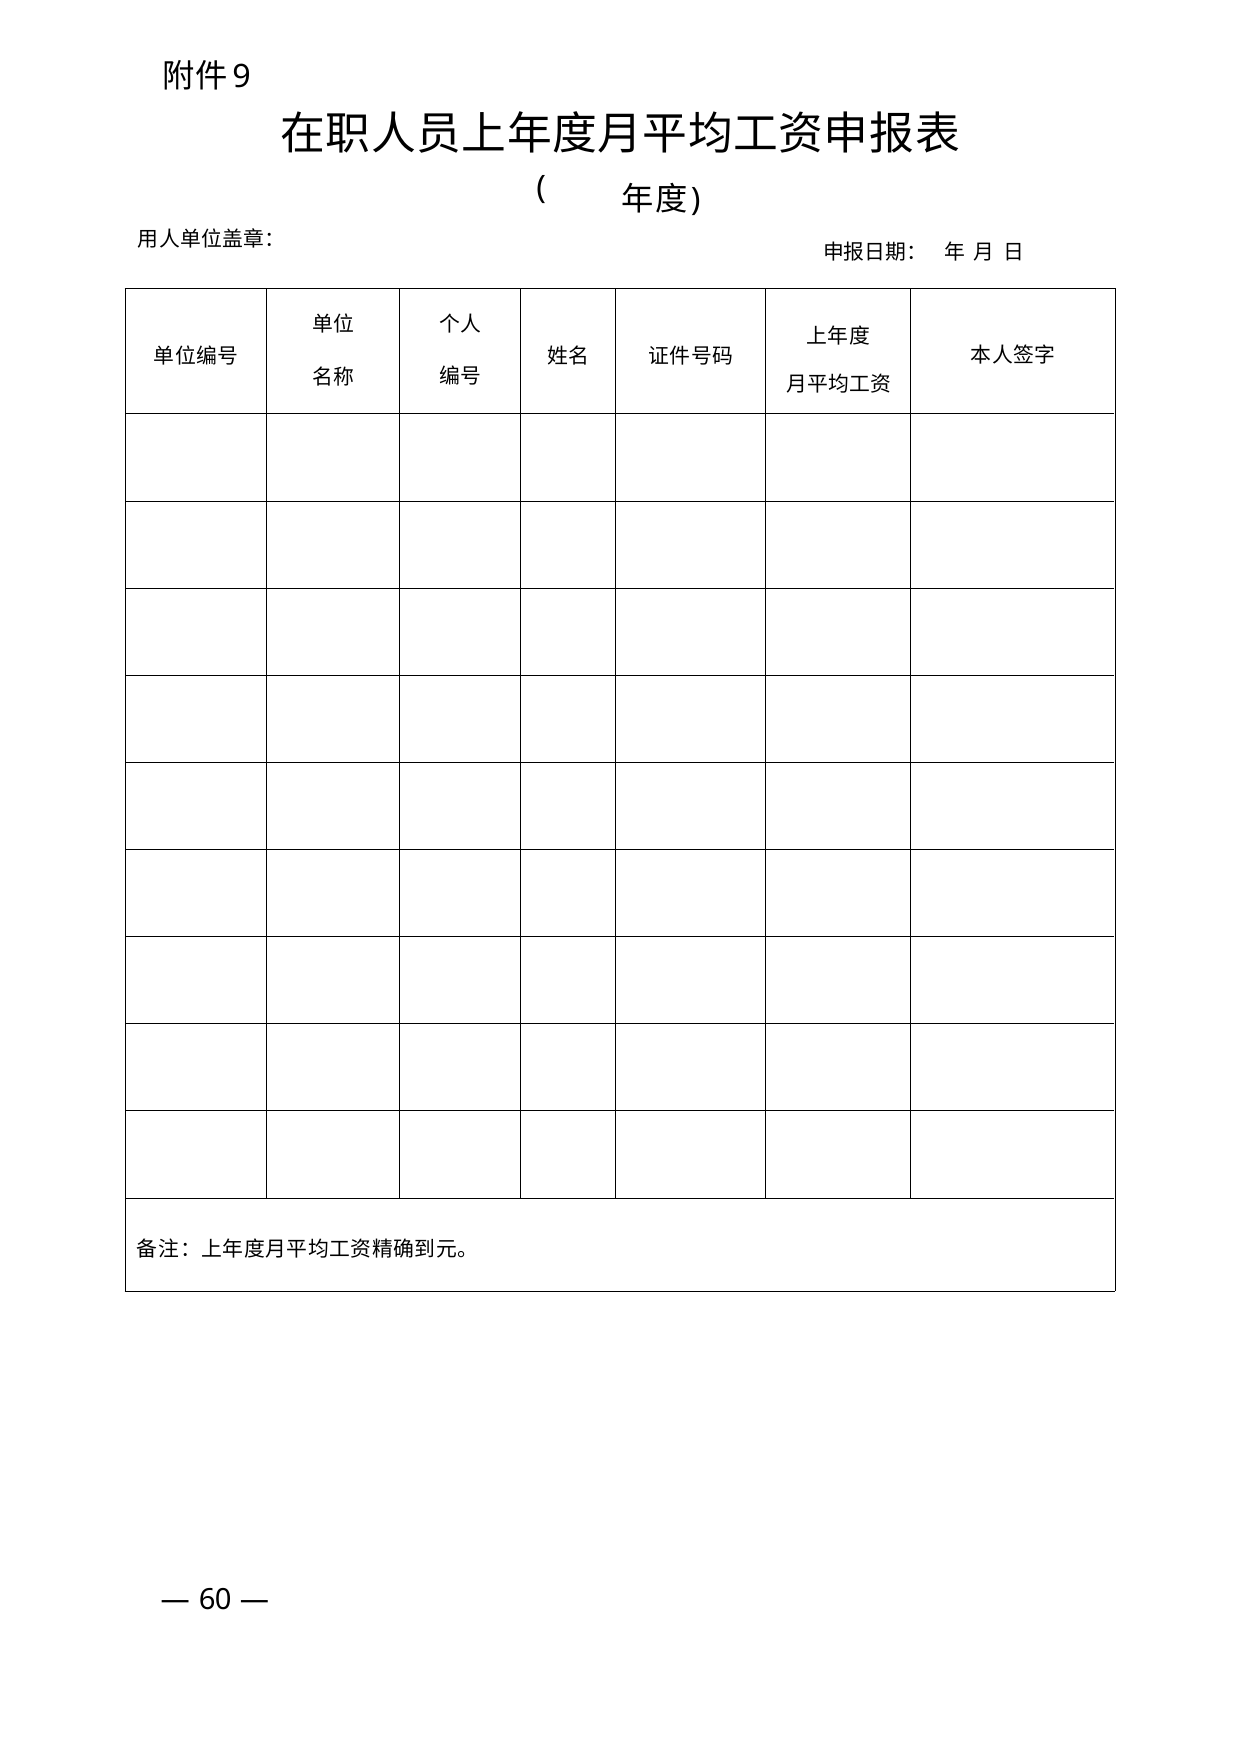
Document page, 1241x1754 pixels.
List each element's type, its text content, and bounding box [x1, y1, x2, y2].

table_cell [521, 1111, 615, 1197]
table_cell [126, 502, 266, 588]
table_cell [766, 763, 910, 849]
table_cell [766, 502, 910, 588]
table_cell [126, 850, 266, 936]
table_cell [911, 936, 1115, 1023]
table_cell [126, 763, 266, 849]
table_cell [521, 850, 615, 936]
table_cell [400, 676, 520, 762]
table_cell [400, 763, 520, 849]
table_cell [126, 1024, 266, 1110]
text 在职人员上年度月平均工资申报表 [281, 107, 1115, 160]
table_cell [521, 763, 615, 849]
table_cell [766, 1024, 910, 1110]
table_cell [126, 937, 266, 1023]
table_cell [616, 850, 765, 936]
table_cell [911, 501, 1115, 588]
table_header 单位编号 [126, 289, 266, 413]
table_cell [400, 1024, 520, 1110]
table_cell [267, 937, 399, 1023]
table_cell [400, 850, 520, 936]
table_cell [400, 937, 520, 1023]
table_header 姓名 [521, 289, 615, 413]
table_cell [766, 414, 910, 501]
table_cell [521, 1024, 615, 1110]
table_cell [911, 849, 1115, 936]
table_cell [267, 502, 399, 588]
table_cell [911, 762, 1115, 849]
table_cell [766, 676, 910, 762]
table_cell [400, 502, 520, 588]
table_cell [766, 850, 910, 936]
table_cell [267, 589, 399, 675]
table_cell [400, 589, 520, 675]
table_cell [616, 1024, 765, 1110]
table_cell [911, 413, 1115, 501]
table_cell [521, 502, 615, 588]
table_cell [267, 1111, 399, 1197]
table_cell [911, 675, 1115, 762]
table_cell [400, 1111, 520, 1197]
table_header 上年度 月平均工资 [766, 289, 910, 413]
table_cell 备注：上年度月平均工资精确到元。 [126, 1198, 1115, 1291]
table_cell [267, 414, 399, 501]
table_header 证件号码 [616, 289, 765, 413]
table_cell [616, 414, 765, 501]
table_cell [616, 1111, 765, 1197]
table_cell [766, 589, 910, 675]
table_cell [126, 676, 266, 762]
text 申报日期： 年 月 日 [823, 240, 1115, 264]
text 附件 9 [162, 52, 1115, 97]
text 年度) [621, 178, 1115, 219]
table_cell [616, 676, 765, 762]
table_cell [521, 937, 615, 1023]
table_cell [126, 589, 266, 675]
table_cell [766, 1111, 910, 1197]
table_cell [267, 763, 399, 849]
table_cell [521, 589, 615, 675]
table_cell [616, 589, 765, 675]
table_cell [521, 414, 615, 501]
table_header 本人签字 [911, 289, 1115, 413]
table_cell [616, 502, 765, 588]
table_cell [126, 414, 266, 501]
table_cell [911, 1023, 1115, 1110]
table_cell [911, 1110, 1115, 1197]
table_cell [911, 588, 1115, 675]
table_cell [766, 937, 910, 1023]
table_cell [267, 850, 399, 936]
text ( [520, 168, 610, 206]
table_header 个人 编号 [400, 289, 520, 413]
table_cell [521, 676, 615, 762]
table_cell [126, 1111, 266, 1197]
table_header 单位 名称 [267, 289, 399, 413]
table_cell [616, 763, 765, 849]
text 用人单位盖章： [137, 227, 610, 252]
table_cell [267, 676, 399, 762]
table_cell [616, 937, 765, 1023]
table_cell [267, 1024, 399, 1110]
table_cell [400, 414, 520, 501]
